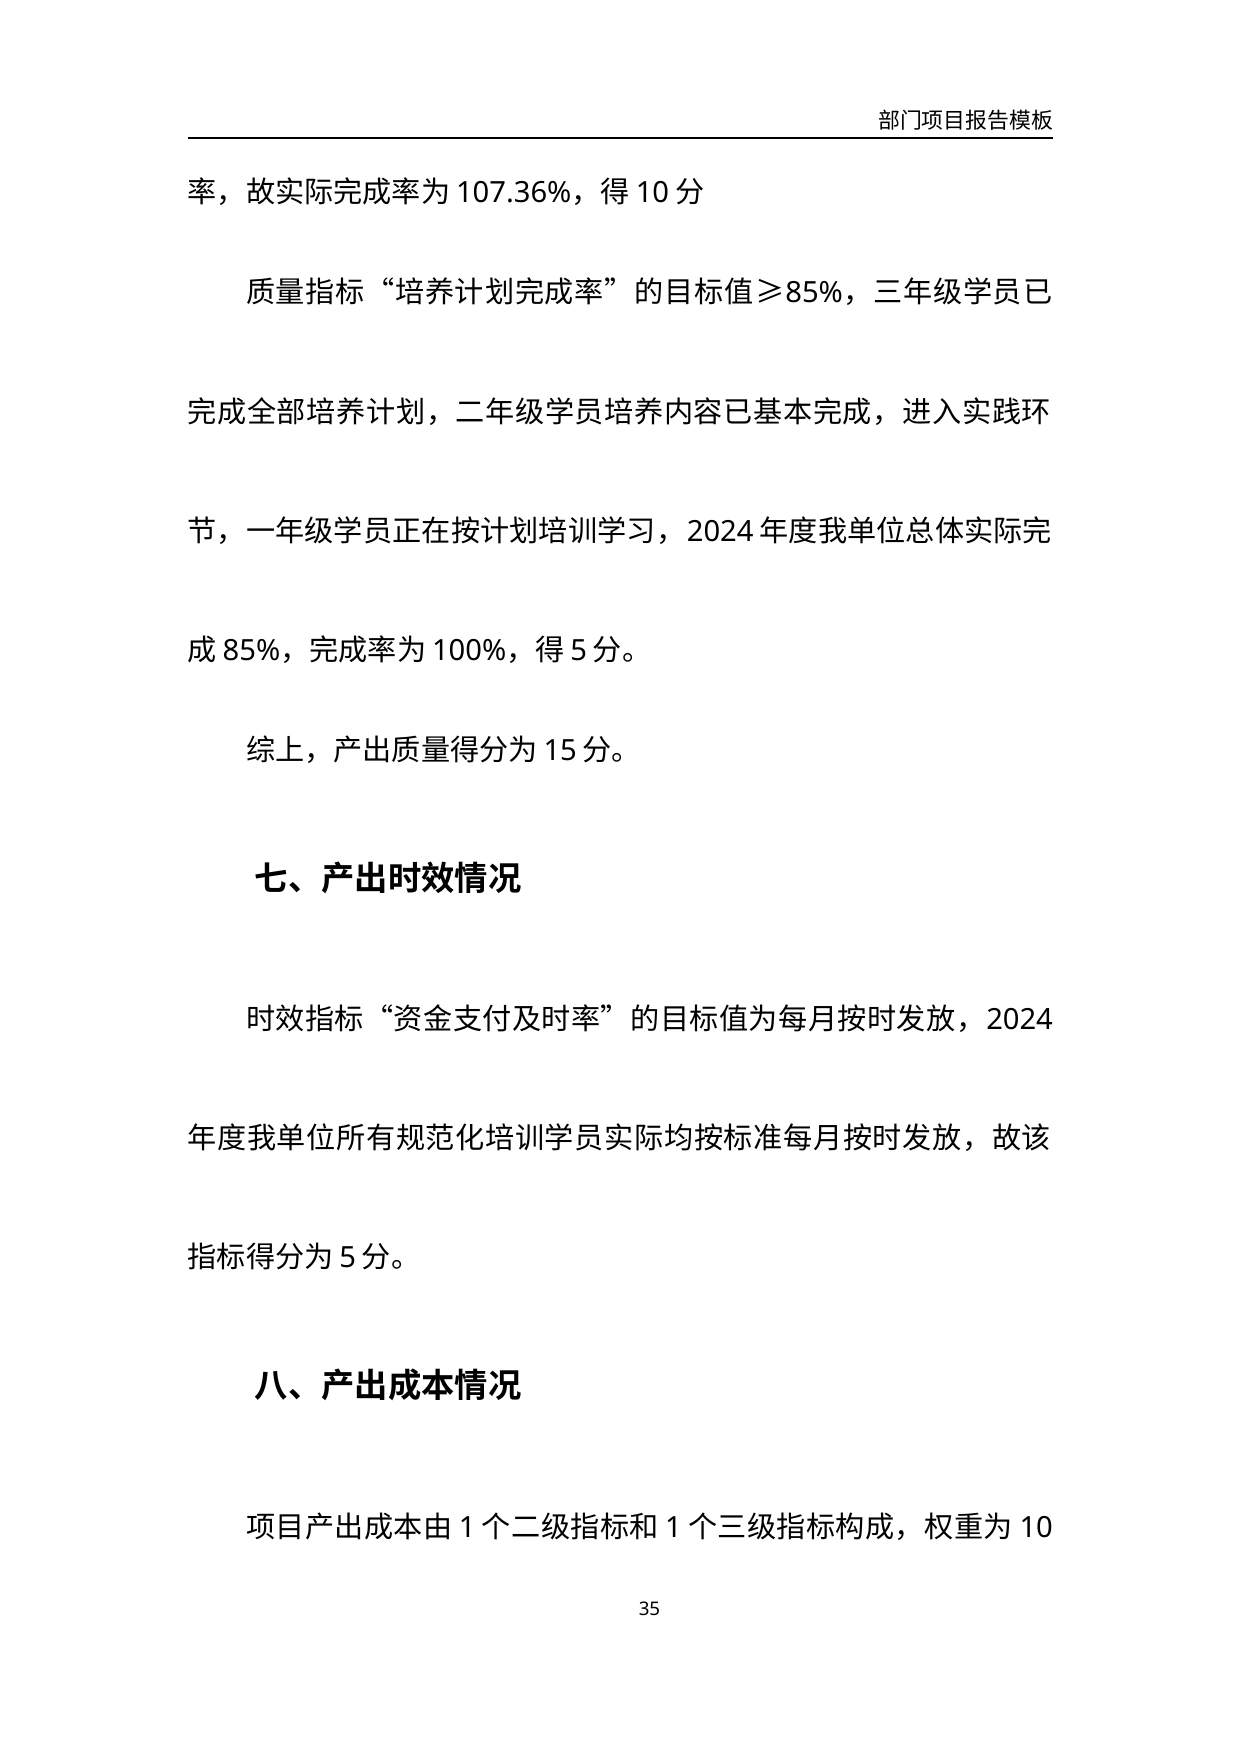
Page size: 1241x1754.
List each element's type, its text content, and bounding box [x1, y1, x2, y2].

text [187, 150, 1053, 229]
text 质量指标“培养计划完成率”的目标值≥85%，三年级学员已完成全部培养计划，二年级学员培养内容已基本完成，进入实践环节，一年级学员正在按计划培训学习，2024年度我单位总体实际完成85%，完成率为100%，得5分。 [187, 251, 1053, 687]
subtitle 产出成本情况 [187, 1343, 1053, 1422]
subtitle 产出时效情况 [187, 836, 1053, 915]
text 综上，产出质量得分为15分。 [187, 708, 1053, 788]
text 时效指标“资金支付及时率”的目标值为每月按时发放，2024年度我单位所有规范化培训学员实际均按标准每月按时发放，故该指标得分为5分。 [187, 977, 1053, 1295]
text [187, 1485, 1053, 1564]
